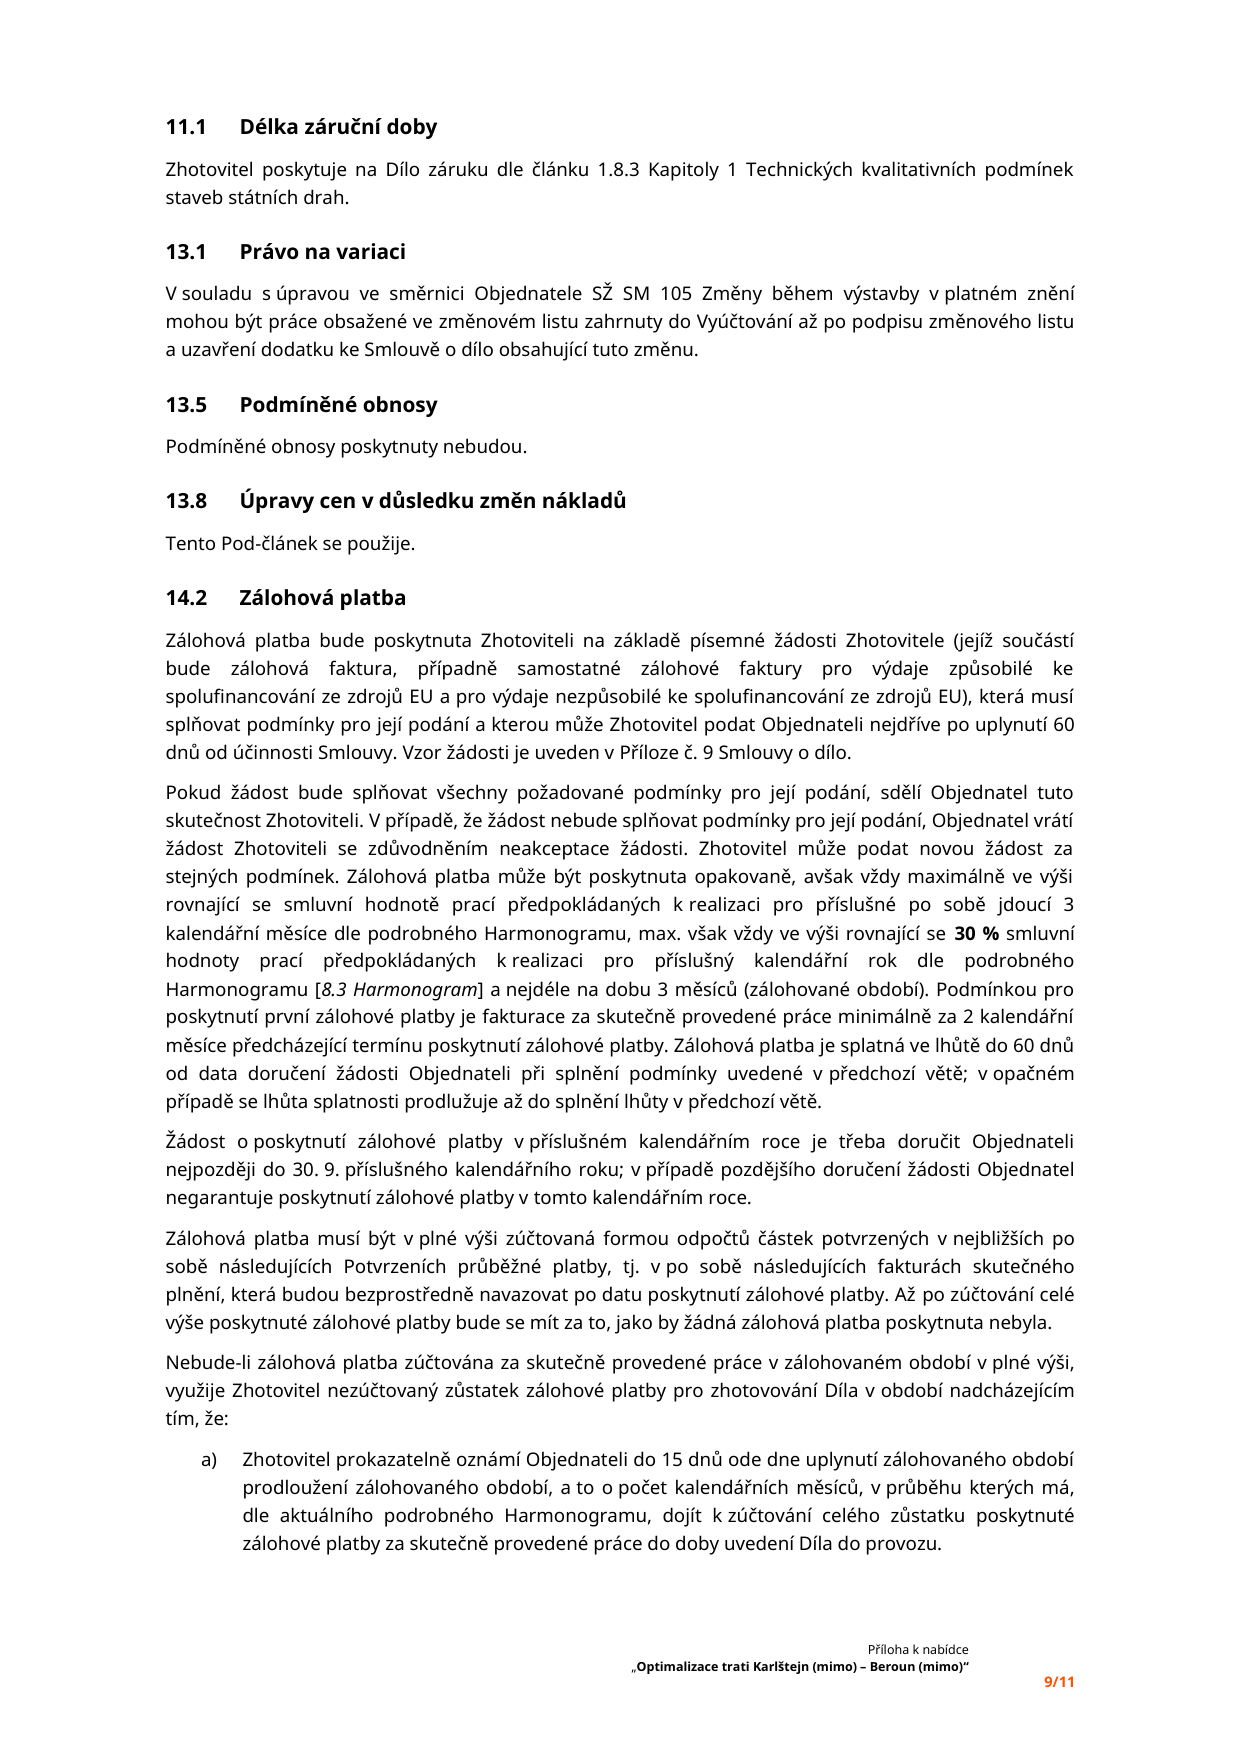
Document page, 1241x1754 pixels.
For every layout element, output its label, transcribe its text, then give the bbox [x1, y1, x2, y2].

text 11.1 Délka záruční doby [165, 112, 1075, 141]
text Tento Pod-článek se použije. [165, 530, 1075, 556]
text Podmíněné obnosy poskytnuty nebudou. [165, 433, 1075, 459]
text 13.1 Právo na variaci [165, 237, 1075, 265]
text V souladu s úpravou ve směrnici Objednatele SŽ SM 105 Změny během výstavby v platném znění mohou být práce obsažené ve změnovém listu zahrnuty do Vyúčtování až po podpisu změnového listu a uzavření dodatku ke Smlouvě o dílo obsahující tuto změnu. [165, 281, 1075, 362]
text Žádost o poskytnutí zálohové platby v příslušném kalendářním roce je třeba doručit Objednateli nejpozději do 30. 9. příslušného kalendářního roku; v případě pozdějšího doručení žádosti Objednatel negarantuje poskytnutí zálohové platby v tomto kalendářním roce. [165, 1128, 1075, 1210]
text Zálohová platba musí být v plné výši zúčtovaná formou odpočtů částek potvrzených v nejbližších po sobě následujících Potvrzeních průběžné platby, tj. v po sobě následujících fakturách skutečného plnění, která budou bezprostředně navazovat po datu poskytnutí zálohové platby. Až po zúčtování celé výše poskytnuté zálohové platby bude se mít za to, jako by žádná zálohová platba poskytnuta nebyla. [165, 1225, 1075, 1334]
text Nebude-li zálohová platba zúčtována za skutečně provedené práce v zálohovaném období v plné výši, využije Zhotovitel nezúčtovaný zůstatek zálohové platby pro zhotovování Díla v období nadcházejícím tím, že: [165, 1349, 1075, 1431]
text Pokud žádost bude splňovat všechny požadované podmínky pro její podání, sdělí Objednatel tuto skutečnost Zhotoviteli. V případě, že žádost nebude splňovat podmínky pro její podání, Objednatel vrátí žádost Zhotoviteli se zdůvodněním neakceptace žádosti. Zhotovitel může podat novou žádost za stejných podmínek. Zálohová platba může být poskytnuta opakovaně, avšak vždy maximálně ve výši rovnající se smluvní hodnotě prací předpokládaných k realizaci pro příslušné po sobě jdoucí 3 kalendářní měsíce dle podrobného Harmonogramu, max. však vždy ve výši rovnající se 30 % smluvní hodnoty prací předpokládaných k realizaci pro příslušný kalendářní rok dle podrobného Harmonogramu [8.3 Harmonogram] a nejdéle na dobu 3 měsíců (zálohované období). Podmínkou pro poskytnutí první zálohové platby je fakturace za skutečně provedené práce minimálně za 2 kalendářní měsíce předcházející termínu poskytnutí zálohové platby. Zálohová platba je splatná ve lhůtě do 60 dnů od data doručení žádosti Objednateli při splnění podmínky uvedené v předchozí větě; v opačném případě se lhůta splatnosti prodlužuje až do splnění lhůty v předchozí větě. [165, 780, 1075, 1113]
text 14.2 Zálohová platba [165, 583, 1075, 612]
text Zhotovitel poskytuje na Dílo záruku dle článku 1.8.3 Kapitoly 1 Technických kvalitativních podmínek staveb státních drah. [165, 156, 1075, 209]
text Zálohová platba bude poskytnuta Zhotoviteli na základě písemné žádosti Zhotovitele (jejíž součástí bude zálohová faktura, případně samostatné zálohové faktury pro výdaje způsobilé ke spolufinancování ze zdrojů EU a pro výdaje nezpůsobilé ke spolufinancování ze zdrojů EU), která musí splňovat podmínky pro její podání a kterou může Zhotovitel podat Objednateli nejdříve po uplynutí 60 dnů od účinnosti Smlouvy. Vzor žádosti je uveden v Příloze č. 9 Smlouvy o dílo. [165, 627, 1075, 765]
text 13.8 Úpravy cen v důsledku změn nákladů [165, 487, 1075, 515]
list Zhotovitel prokazatelně oznámí Objednateli do 15 dnů ode dne uplynutí zálohovaného období prodloužení zálohovaného období, a to o počet kalendářních měsíců, v průběhu kterých má, dle aktuálního podrobného Harmonogramu, dojít k zúčtování celého zůstatku poskytnuté zálohové platby za skutečně provedené práce do doby uvedení Díla do provozu. [201, 1446, 1075, 1556]
text 13.5 Podmíněné obnosy [165, 390, 1075, 418]
